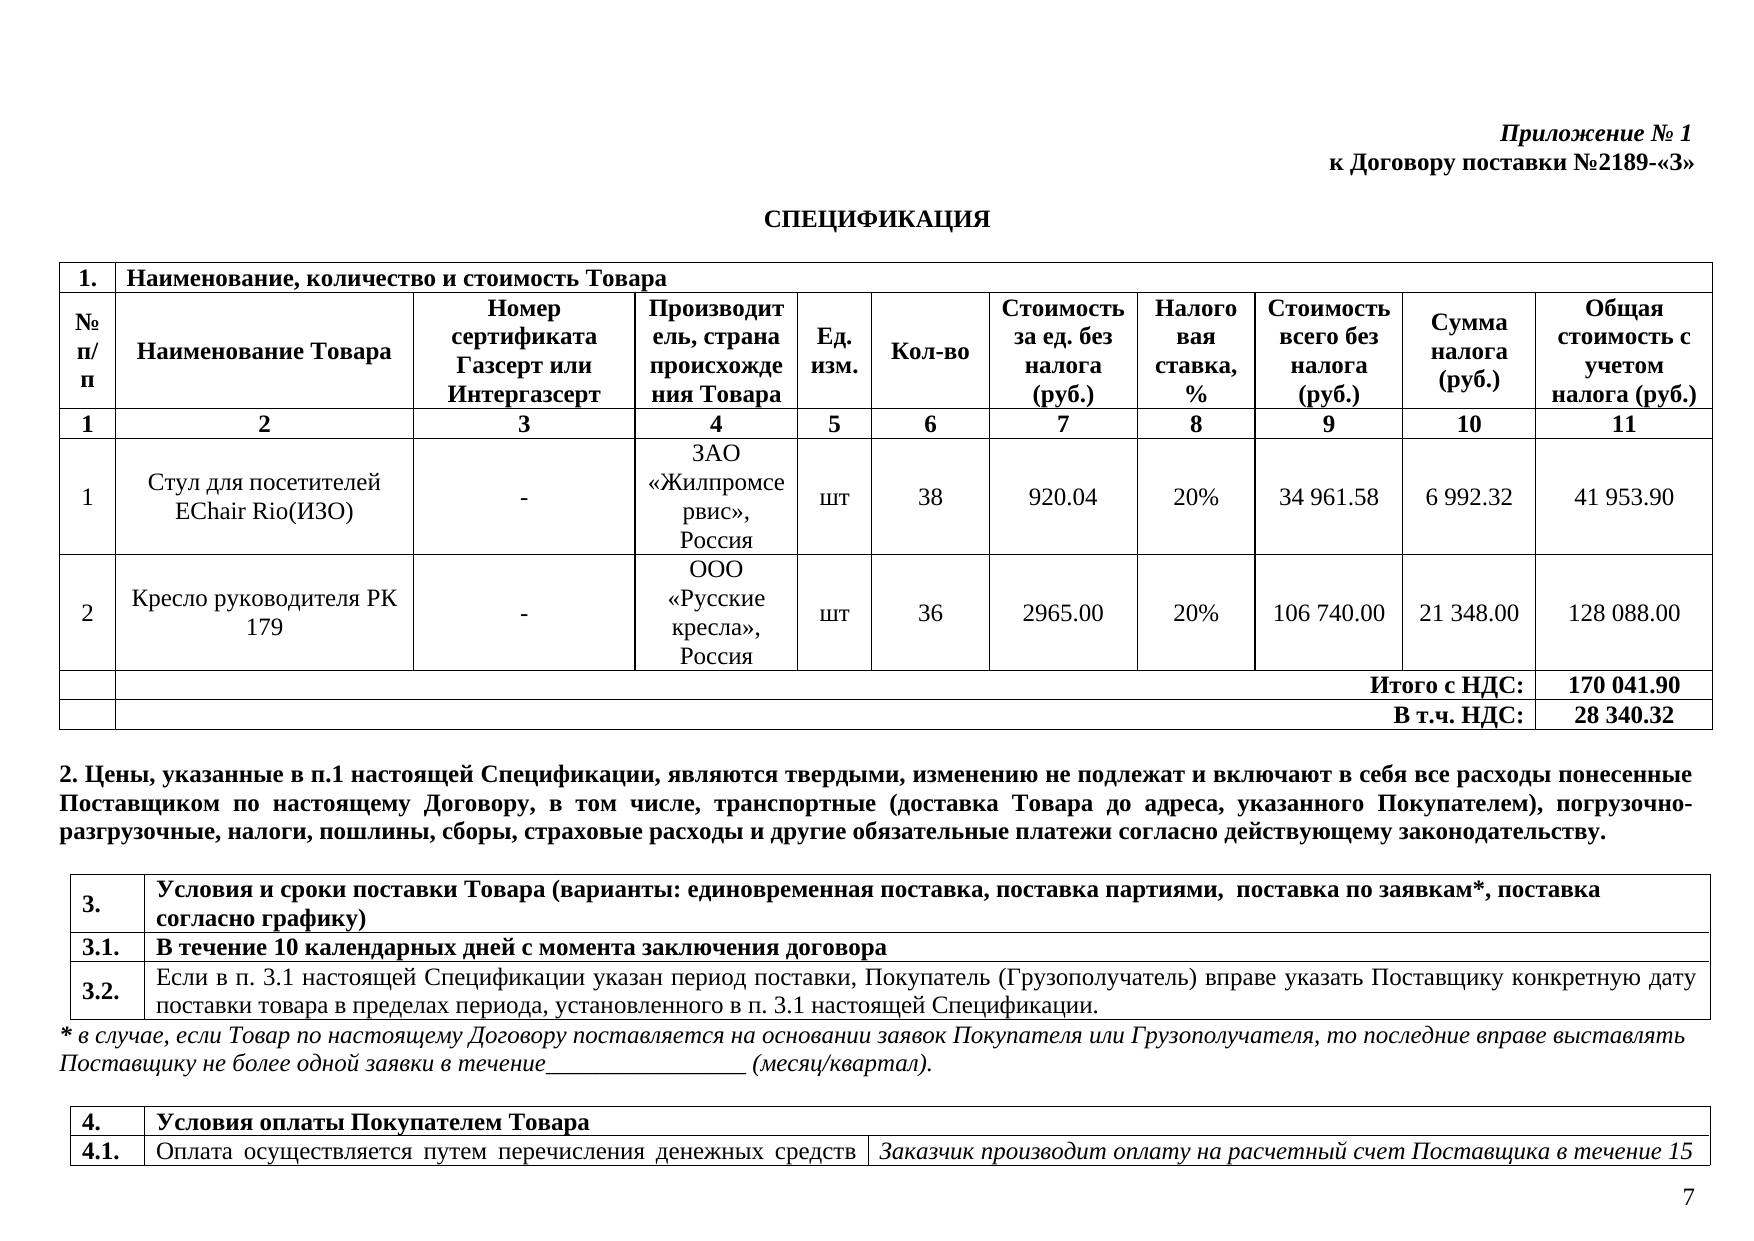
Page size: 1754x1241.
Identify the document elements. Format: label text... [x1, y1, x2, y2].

table_cell 920.04 [990, 439, 1137, 553]
table_cell Если в п. 3.1 настоящей Спецификации указан период поставки, Покупатель (Грузополучатель) вправе указать Поставщику конкретную дату поставки товара в пределах периода, установленного в п. 3.1 настоящей Спецификации. [145, 961, 1710, 1019]
table_cell Номер сертификата Газсерт или Интергазсерт [414, 293, 634, 408]
table_cell 3.2. [71, 962, 144, 1019]
table_cell шт [798, 555, 871, 669]
table_header 4. [71, 1107, 144, 1135]
table_cell Общая стоимость с учетом налога (руб.) [1536, 293, 1712, 408]
table_cell Ед. изм. [798, 293, 871, 408]
table_cell ООО «Русские кресла», Россия [636, 555, 797, 669]
table_cell 170 041.90 [1536, 671, 1712, 699]
table_cell Стоимость за ед. без налога (руб.) [990, 293, 1137, 408]
table_cell 11 [1536, 409, 1712, 437]
table_header 3. [71, 875, 144, 932]
table_cell 2965.00 [990, 555, 1137, 669]
table_cell 21 348.00 [1403, 555, 1535, 669]
table_cell Стул для посетителей EChair Rio(ИЗО) [116, 439, 413, 553]
table_cell 38 [872, 439, 989, 553]
table_cell В т.ч. НДС: [116, 700, 1535, 729]
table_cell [869, 1135, 1710, 1164]
table_cell ЗАО «Жилпромсервис», Россия [636, 439, 797, 553]
table_cell 36 [872, 555, 989, 669]
table_cell Кол-во [872, 293, 989, 408]
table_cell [145, 1136, 868, 1164]
table_cell 20% [1138, 439, 1254, 553]
table_cell 4.1. [71, 1136, 144, 1164]
table_cell 2 [60, 555, 115, 669]
table_cell 10 [1403, 409, 1535, 437]
text Приложение № 1 [59, 118, 1695, 147]
table_cell 2 [116, 409, 413, 437]
table_cell 3.1. [71, 933, 144, 961]
table_header Условия и сроки поставки Товара (варианты: единовременная поставка, поставка партиями, поставка по заявкам*, поставка согласно графику) [145, 875, 1710, 932]
text * в случае, если Товар по настоящему Договору поставляется на основании заявок Покупателя или Грузополучателя, то последние вправе выставлять Поставщику не более одной заявки в течение________________ (месяц/квартал). [59, 1020, 1695, 1077]
table_header Условия оплаты Покупателем Товара [145, 1107, 1710, 1135]
table_cell 5 [798, 409, 871, 437]
table_cell № п/п [60, 293, 115, 408]
table_cell 28 340.32 [1536, 700, 1712, 729]
table_cell Сумма налога (руб.) [1403, 293, 1535, 408]
table_cell 20% [1138, 555, 1254, 669]
table_cell В течение 10 календарных дней с момента заключения договора [145, 932, 1710, 961]
table_cell 7 [990, 409, 1137, 437]
table_cell 106 740.00 [1256, 555, 1402, 669]
table_cell 9 [1256, 409, 1402, 437]
table_cell Стоимость всего без налога (руб.) [1256, 293, 1402, 408]
table_cell Итого с НДС: [116, 671, 1535, 699]
table_cell [60, 700, 115, 729]
table_cell 4 [636, 409, 797, 437]
table_cell - [414, 555, 634, 669]
table_cell 3 [414, 409, 634, 437]
table_cell 34 961.58 [1256, 439, 1402, 553]
table_header 1. [60, 263, 115, 292]
table_cell Налоговая ставка, % [1138, 293, 1254, 408]
table_cell 6 992.32 [1403, 439, 1535, 553]
table_cell - [414, 439, 634, 553]
table_cell 1 [60, 409, 115, 437]
text к Договору поставки №2189-«З» [59, 147, 1695, 176]
text 2. Цены, указанные в п.1 настоящей Спецификации, являются твердыми, изменению не подлежат и включают в себя все расходы понесенные Поставщиком по настоящему Договору, в том числе, транспортные (доставка Товара до адреса, указанного Покупателем), погрузочно-разгрузочные, налоги, пошлины, сборы, страховые расходы и другие обязательные платежи согласно действующему законодательству. [59, 759, 1695, 845]
table_cell 8 [1138, 409, 1254, 437]
table_cell шт [798, 439, 871, 553]
table_cell 1 [60, 439, 115, 553]
table_cell 128 088.00 [1536, 555, 1712, 669]
table_cell 6 [872, 409, 989, 437]
table_header Наименование, количество и стоимость Товара [116, 263, 1712, 292]
table_cell Наименование Товара [116, 293, 413, 408]
table_cell Производитель, страна происхождения Товара [636, 293, 797, 408]
table_cell 41 953.90 [1536, 439, 1712, 553]
table_cell [60, 671, 115, 699]
table_cell Кресло руководителя РК 179 [116, 555, 413, 669]
text СПЕЦИФИКАЦИЯ [59, 204, 1695, 233]
